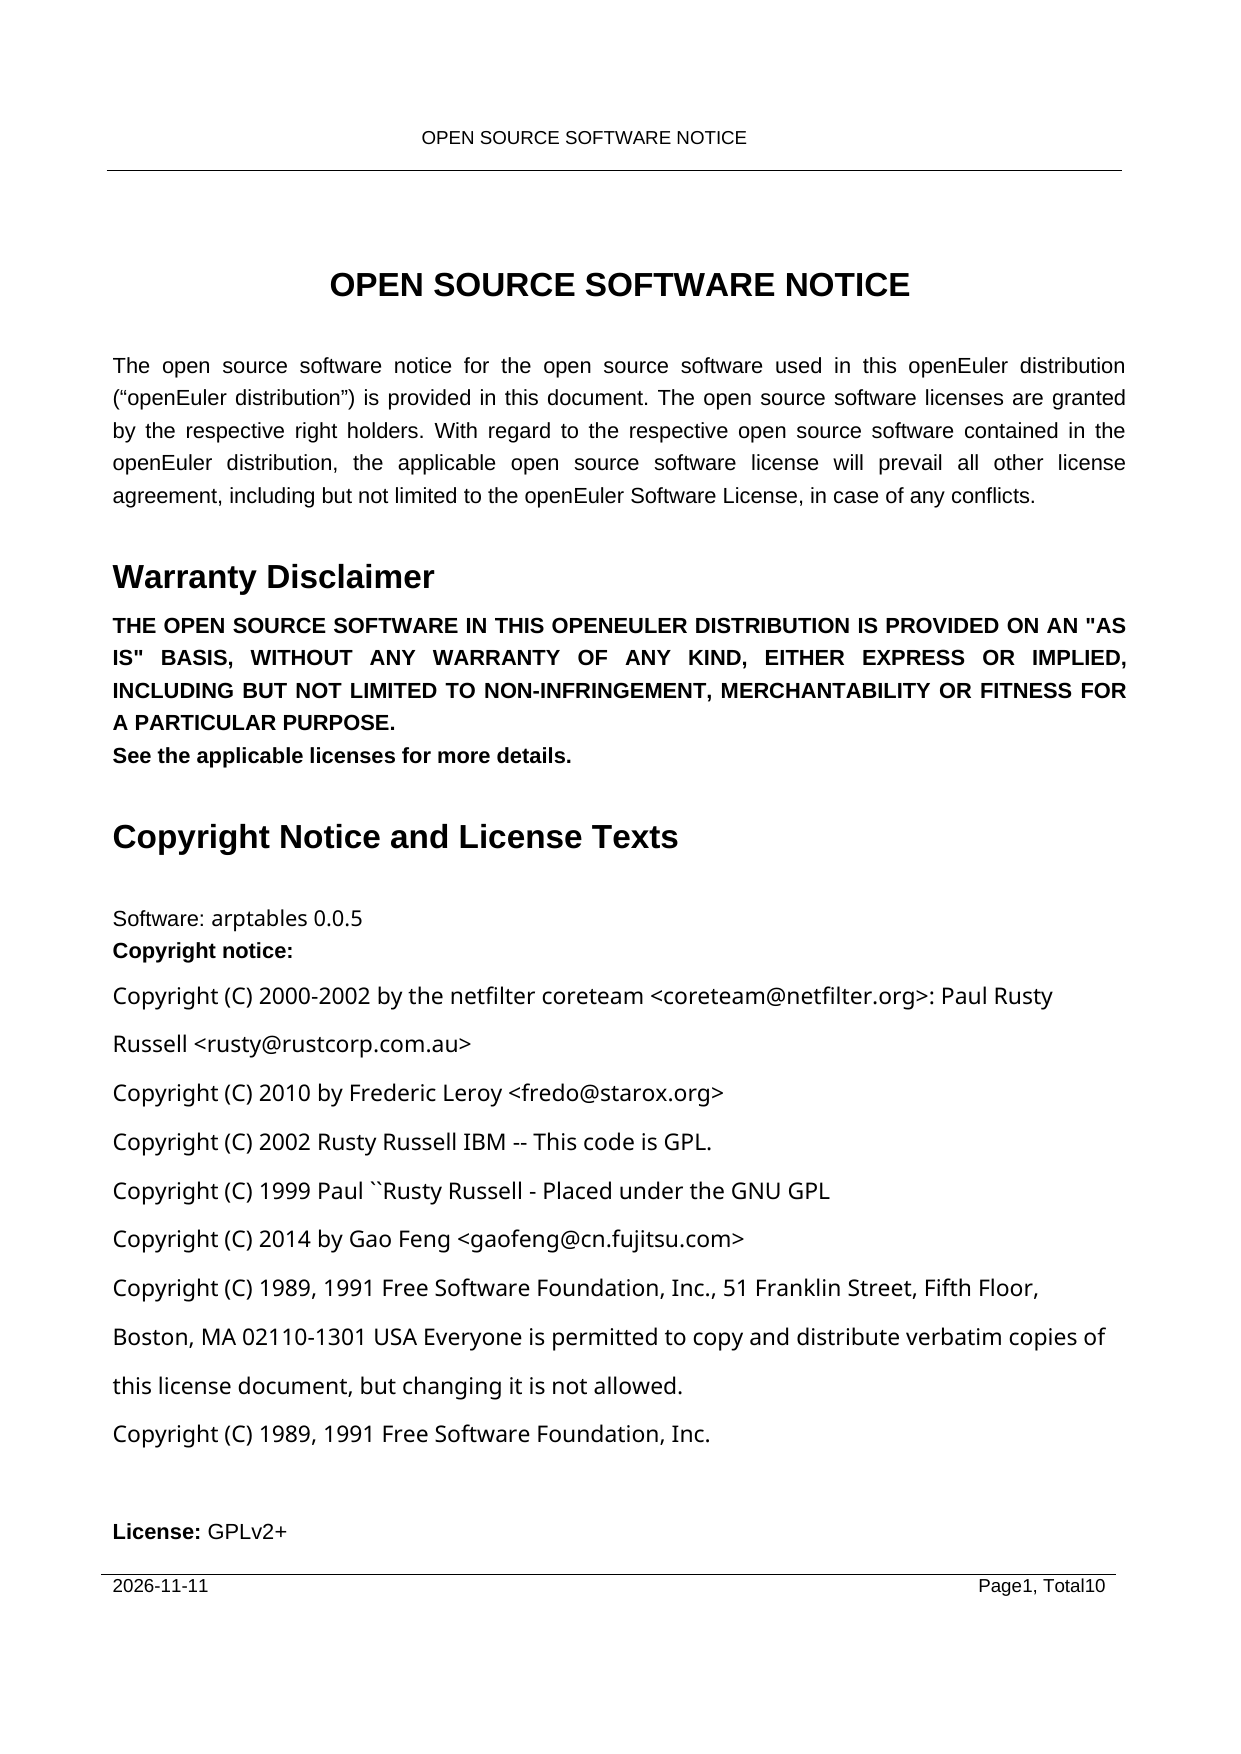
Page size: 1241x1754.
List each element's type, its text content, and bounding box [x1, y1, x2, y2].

text OPEN SOURCE SOFTWARE NOTICE [112, 251, 1128, 316]
text Warranty Disclaimer [112, 544, 1128, 609]
text Copyright notice: [112, 934, 1128, 966]
text License: GPLv2+ [112, 1515, 1128, 1548]
text THE OPEN SOURCE SOFTWARE IN THIS OPENEULER DISTRIBUTION IS PROVIDED ON AN "AS IS" BASIS, WITHOUT ANY WARRANTY OF ANY KIND, EITHER EXPRESS OR IMPLIED, INCLUDING BUT NOT LIMITED TO NON-INFRINGEMENT, MERCHANTABILITY OR FITNESS FOR A PARTICULAR PURPOSE. See the applicable licenses for more details. [112, 609, 1128, 771]
text Copyright Notice and License Texts [112, 804, 1128, 869]
text Software: arptables 0.0.5 [112, 901, 1128, 934]
text The open source software notice for the open source software used in this openEuler distribution (“openEuler distribution”) is provided in this document. The open source software licenses are granted by the respective right holders. With regard to the respective open source software contained in the openEuler distribution, the applicable open source software license will prevail all other license agreement, including but not limited to the openEuler Software License, in case of any conflicts. [112, 349, 1128, 511]
text Copyright (C) 2000-2002 by the netfilter coreteam <coreteam@netfilter.org>: Paul Rusty Russell <rusty@rustcorp.com.au> Copyright (C) 2010 by Frederic Leroy <fredo@starox.org> Copyright (C) 2002 Rusty Russell IBM -- This code is GPL. Copyright (C) 1999 Paul ``Rusty Russell - Placed under the GNU GPL Copyright (C) 2014 by Gao Feng <gaofeng@cn.fujitsu.com> Copyright (C) 1989, 1991 Free Software Foundation, Inc., 51 Franklin Street, Fifth Floor, Boston, MA 02110-1301 USA Everyone is permitted to copy and distribute verbatim copies of this license document, but changing it is not allowed. Copyright (C) 1989, 1991 Free Software Foundation, Inc. [112, 979, 1128, 1499]
